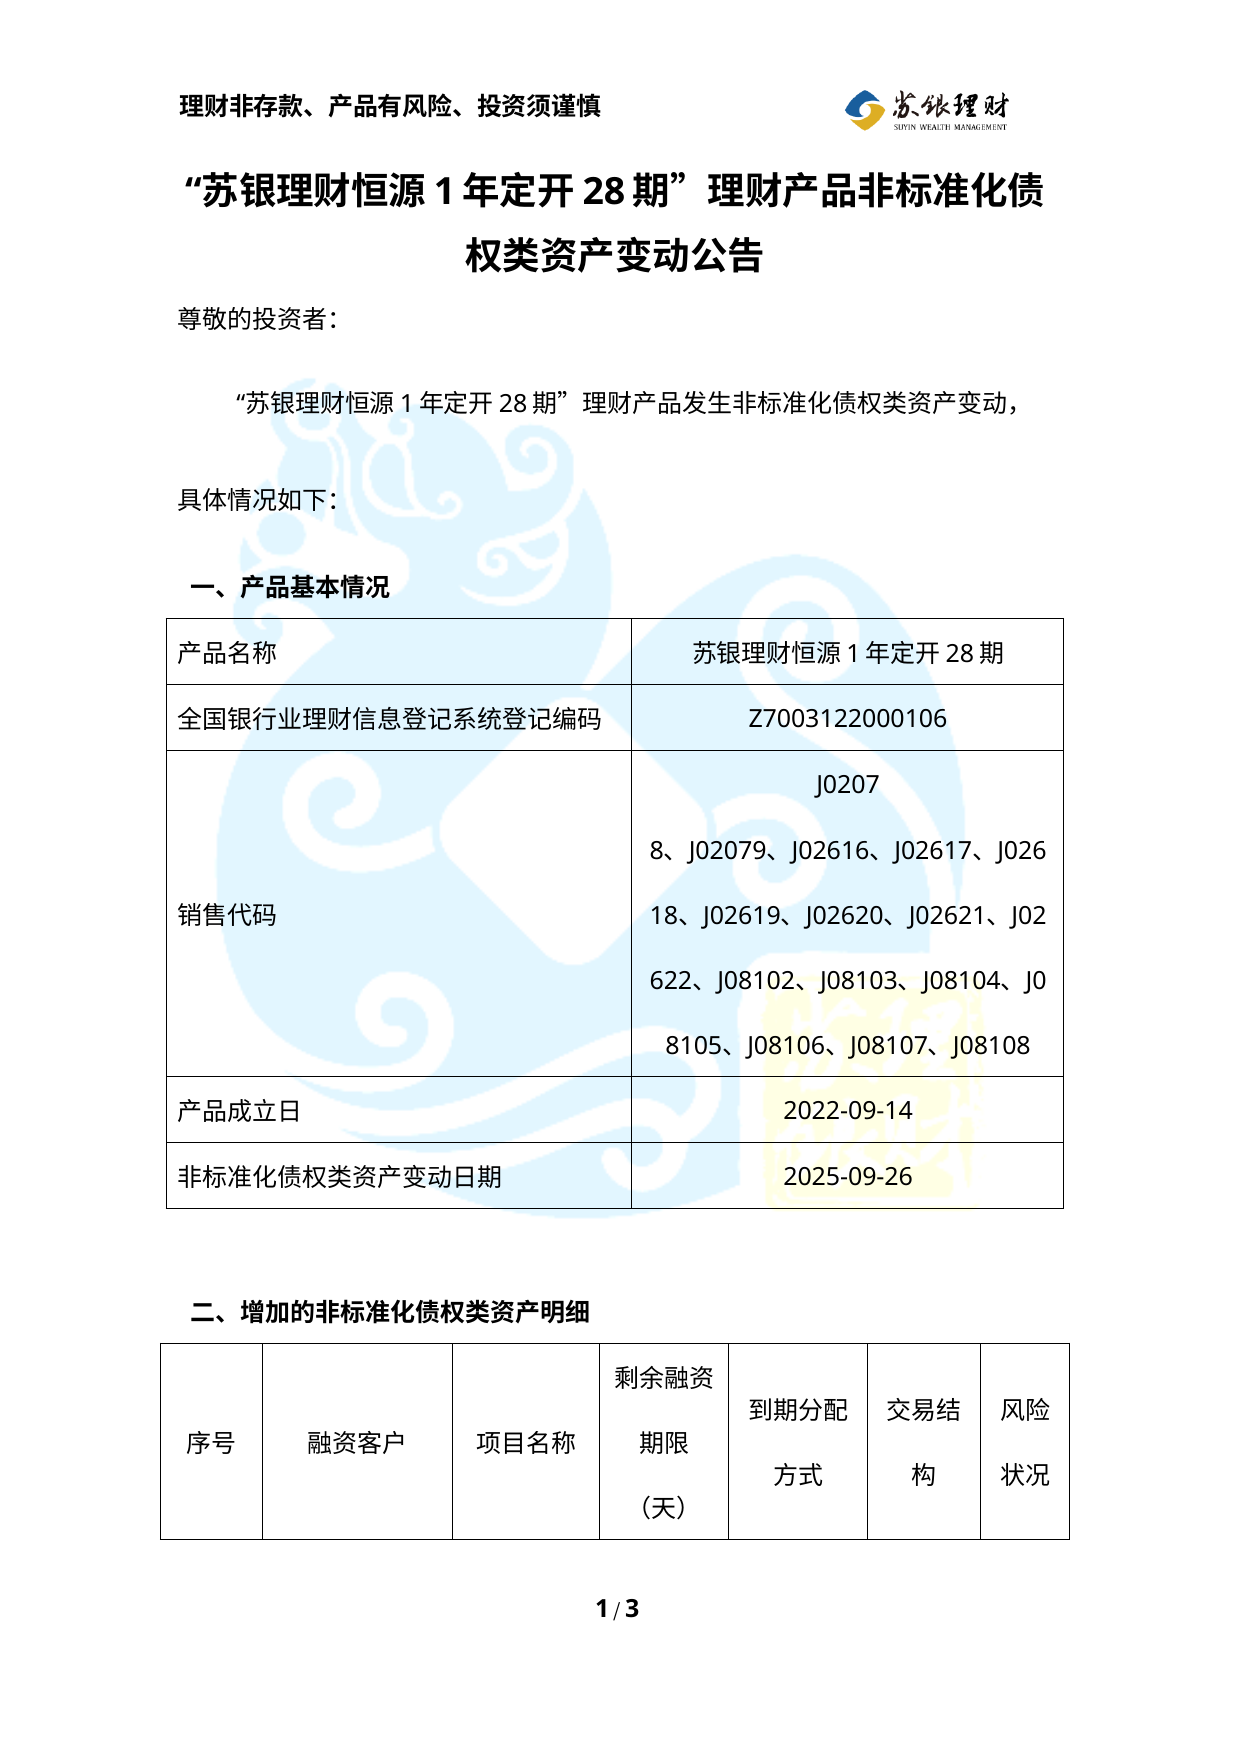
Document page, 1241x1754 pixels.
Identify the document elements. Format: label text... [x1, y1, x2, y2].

table_cell 全国银行业理财信息登记系统登记编码 [167, 685, 631, 750]
table_header 产品名称 [167, 619, 631, 684]
subtitle 一、产品基本情况 [190, 553, 1053, 618]
table_cell 销售代码 [167, 751, 631, 1076]
text “苏银理财恒源1年定开28期”理财产品发生非标准化债权类资产变动，具体情况如下： [177, 369, 1053, 531]
table_header 到期分配方式 [729, 1344, 867, 1539]
table_cell Z7003122000106 [632, 685, 1063, 750]
table_header 风险状况 [981, 1344, 1069, 1539]
table_cell 非标准化债权类资产变动日期 [167, 1143, 631, 1208]
table_header 剩余融资期限（天） [600, 1344, 728, 1539]
text “苏银理财恒源1年定开28期”理财产品非标准化债权类资产变动公告 [177, 156, 1053, 286]
table_header 苏银理财恒源1年定开28期 [632, 619, 1063, 684]
table_cell 2025-09-26 [632, 1143, 1063, 1208]
table_header 项目名称 [453, 1344, 599, 1539]
table_header 序号 [161, 1344, 262, 1539]
table_cell 产品成立日 [167, 1077, 631, 1142]
table_cell J02078、J02079、J02616、J02617、J02618、J02619、J02620、J02621、J02622、J08102、J08103、J08104、J08105、J08106、J08107、J08108 [632, 751, 1063, 1076]
table_cell 2022-09-14 [632, 1077, 1063, 1142]
subtitle 二、增加的非标准化债权类资产明细 [190, 1278, 1053, 1343]
text 尊敬的投资者： [177, 286, 1053, 351]
picture [820, 72, 1039, 143]
table_header 交易结构 [868, 1344, 980, 1539]
table_header 融资客户 [263, 1344, 452, 1539]
